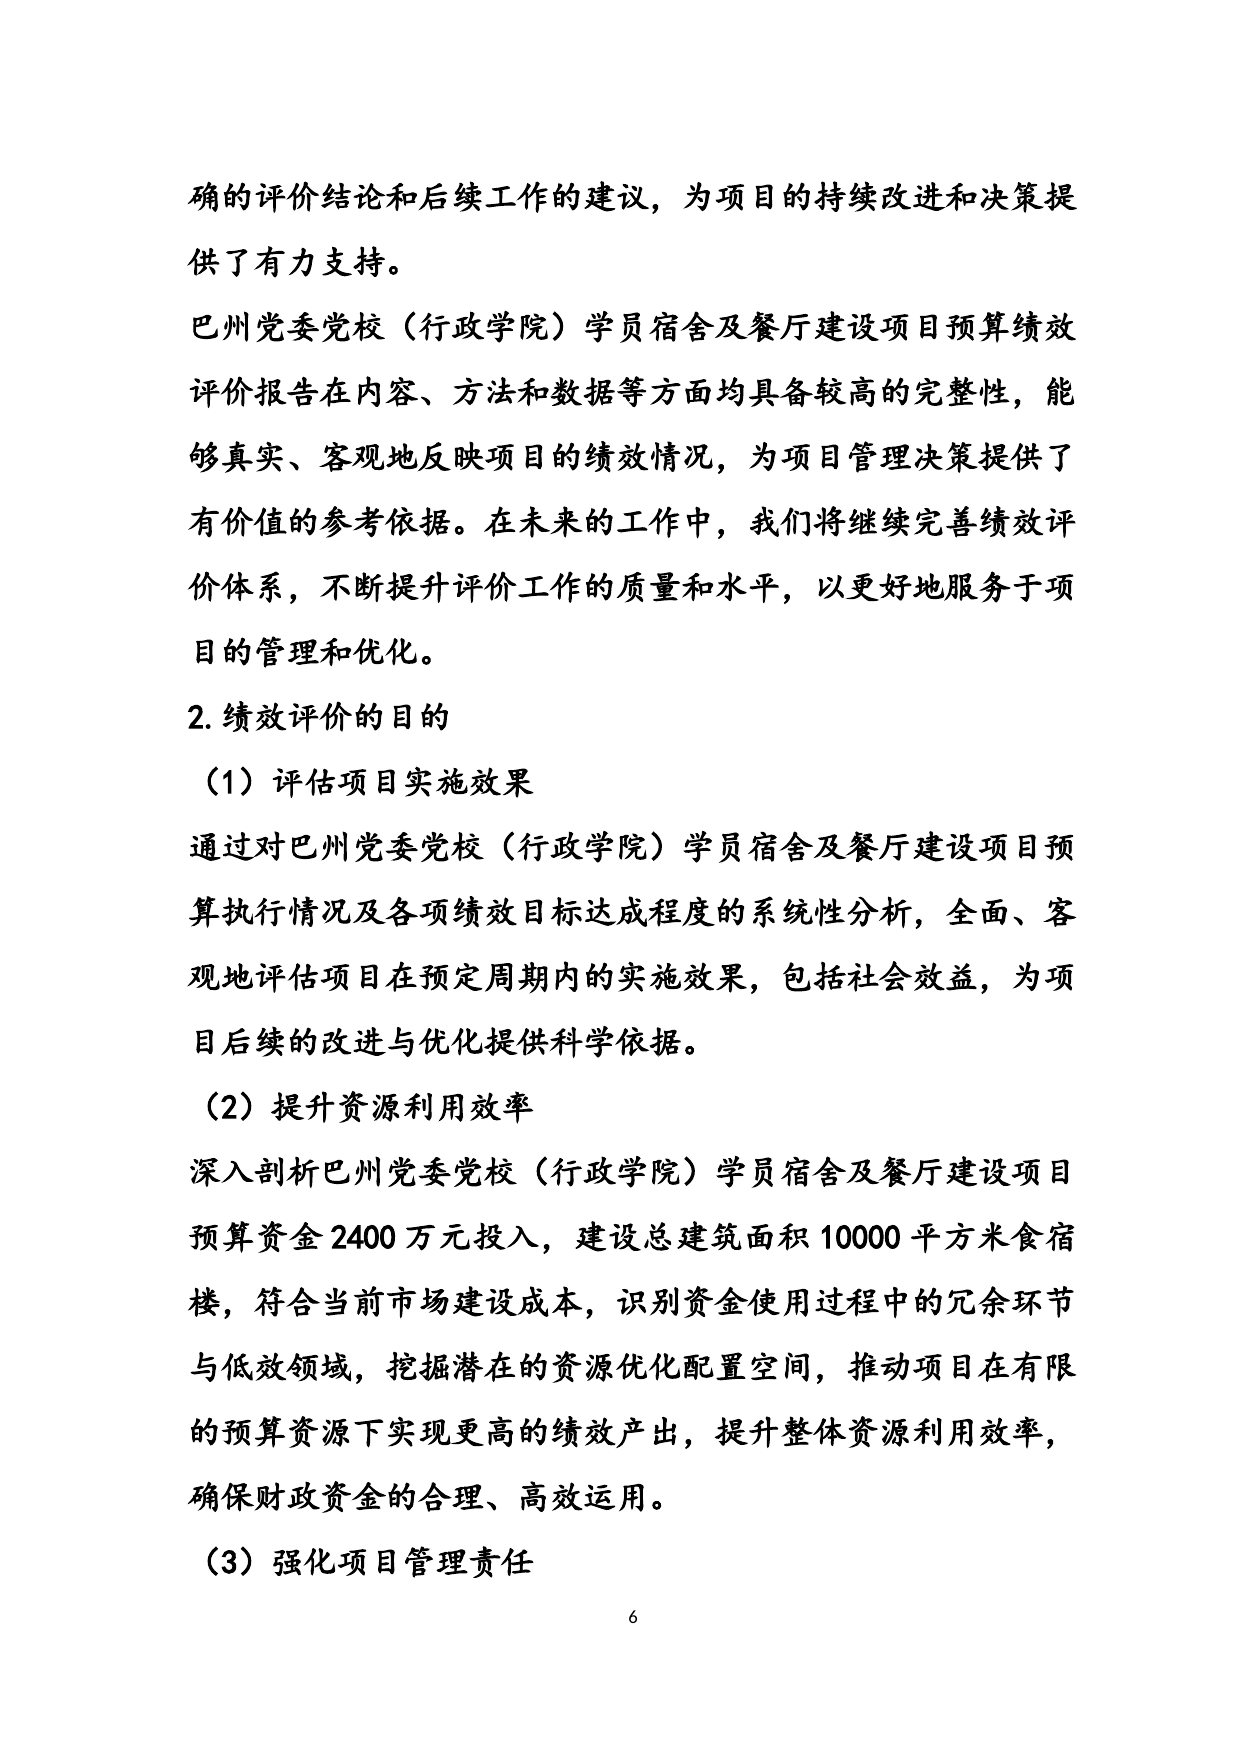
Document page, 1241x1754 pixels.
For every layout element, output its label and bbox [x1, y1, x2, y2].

text [187, 162, 1078, 1592]
